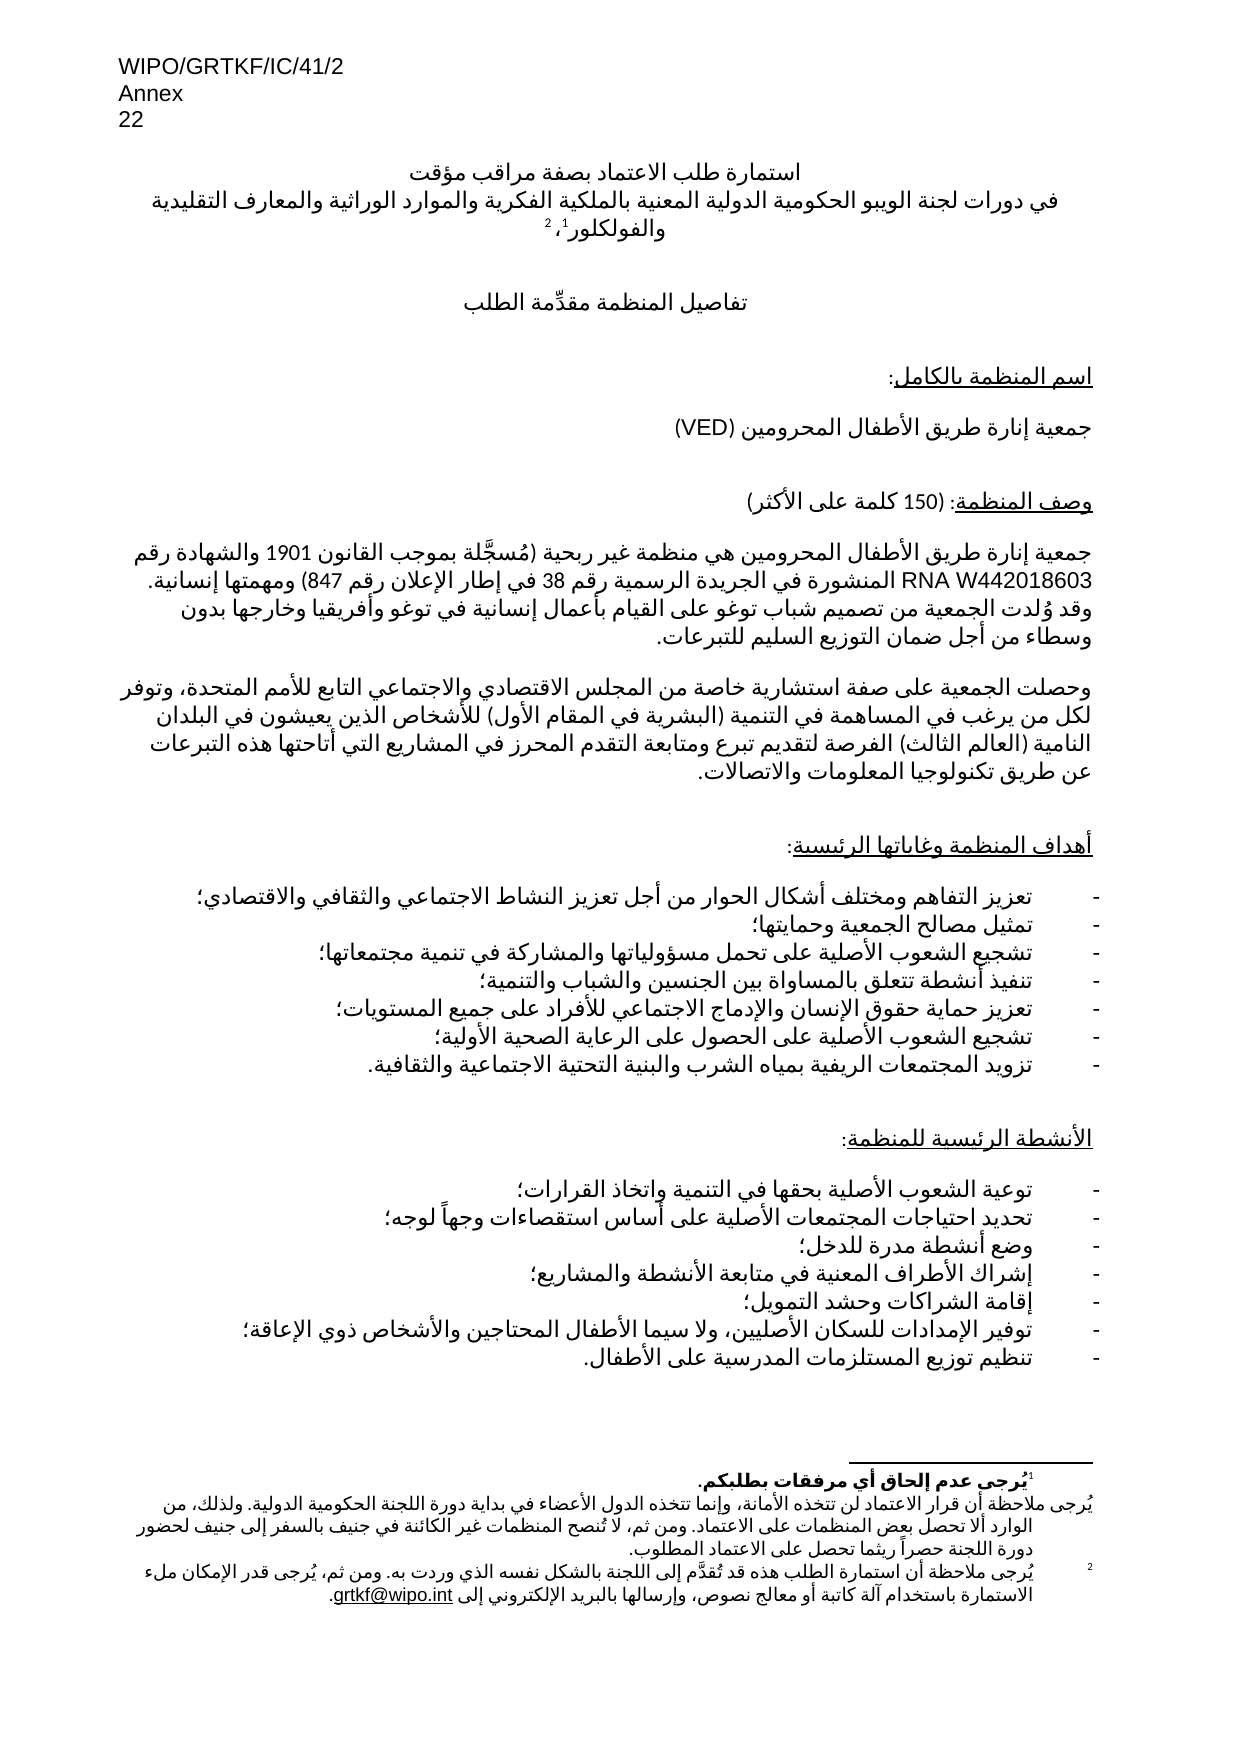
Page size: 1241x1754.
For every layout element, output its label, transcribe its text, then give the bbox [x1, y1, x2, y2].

text وصف المنظمة: (150 كلمة على الأكثر) [118, 487, 1092, 515]
list تزويد المجتمعات الريفية بمياه الشرب والبنية التحتية الاجتماعية والثقافية. [118, 1050, 1092, 1078]
text استمارة طلب الاعتماد بصفة مراقب مؤقت في دورات لجنة الويبو الحكومية الدولية المعنية بالملكية الفكرية والموارد الوراثية والمعارف التقليدية والفولكلور، [118, 158, 1092, 243]
text جمعية إنارة طريق الأطفال المحرومين (VED) [118, 413, 1092, 441]
list وضع أنشطة مدرة للدخل؛ [118, 1231, 1092, 1259]
text وحصلت الجمعية على صفة استشارية خاصة من المجلس الاقتصادي والاجتماعي التابع للأمم المتحدة، وتوفر لكل من يرغب في المساهمة في التنمية (البشرية في المقام الأول) للأشخاص الذين يعيشون في البلدان النامية (العالم الثالث) الفرصة لتقديم تبرع ومتابعة التقدم المحرز في المشاريع التي أتاحتها هذه التبرعات عن طريق تكنولوجيا المعلومات والاتصالات. [118, 673, 1092, 785]
list تشجيع الشعوب الأصلية على الحصول على الرعاية الصحية الأولية؛ [118, 1022, 1092, 1050]
list تحديد احتياجات المجتمعات الأصلية على أساس استقصاءات وجهاً لوجه؛ [118, 1203, 1092, 1231]
list إشراك الأطراف المعنية في متابعة الأنشطة والمشاريع؛ [118, 1259, 1092, 1287]
list تنفيذ أنشطة تتعلق بالمساواة بين الجنسين والشباب والتنمية؛ [118, 966, 1092, 994]
text الأنشطة الرئيسية للمنظمة: [118, 1124, 1092, 1152]
text أهداف المنظمة وغاياتها الرئيسية: [118, 831, 1092, 859]
list توفير الإمدادات للسكان الأصليين، ولا سيما الأطفال المحتاجين والأشخاص ذوي الإعاقة؛ [118, 1315, 1092, 1343]
list تشجيع الشعوب الأصلية على تحمل مسؤولياتها والمشاركة في تنمية مجتمعاتها؛ [118, 938, 1092, 966]
list تمثيل مصالح الجمعية وحمايتها؛ [118, 910, 1092, 938]
list تنظيم توزيع المستلزمات المدرسية على الأطفال. [118, 1343, 1092, 1371]
list إقامة الشراكات وحشد التمويل؛ [118, 1287, 1092, 1315]
list تعزيز حماية حقوق الإنسان والإدماج الاجتماعي للأفراد على جميع المستويات؛ [118, 994, 1092, 1022]
list تعزيز التفاهم ومختلف أشكال الحوار من أجل تعزيز النشاط الاجتماعي والثقافي والاقتصادي؛ [118, 882, 1092, 910]
text جمعية إنارة طريق الأطفال المحرومين هي منظمة غير ربحية (مُسجَّلة بموجب القانون 1901 والشهادة رقم RNA W442018603 المنشورة في الجريدة الرسمية رقم 38 في إطار الإعلان رقم 847) ومهمتها إنسانية. وقد وُلدت الجمعية من تصميم شباب توغو على القيام بأعمال إنسانية في توغو وأفريقيا وخارجها بدون وسطاء من أجل ضمان التوزيع السليم للتبرعات. [118, 538, 1092, 650]
text اسم المنظمة بالكامل: [118, 362, 1092, 390]
list توعية الشعوب الأصلية بحقها في التنمية واتخاذ القرارات؛ [118, 1175, 1092, 1203]
text تفاصيل المنظمة مقدِّمة الطلب [118, 288, 1092, 316]
